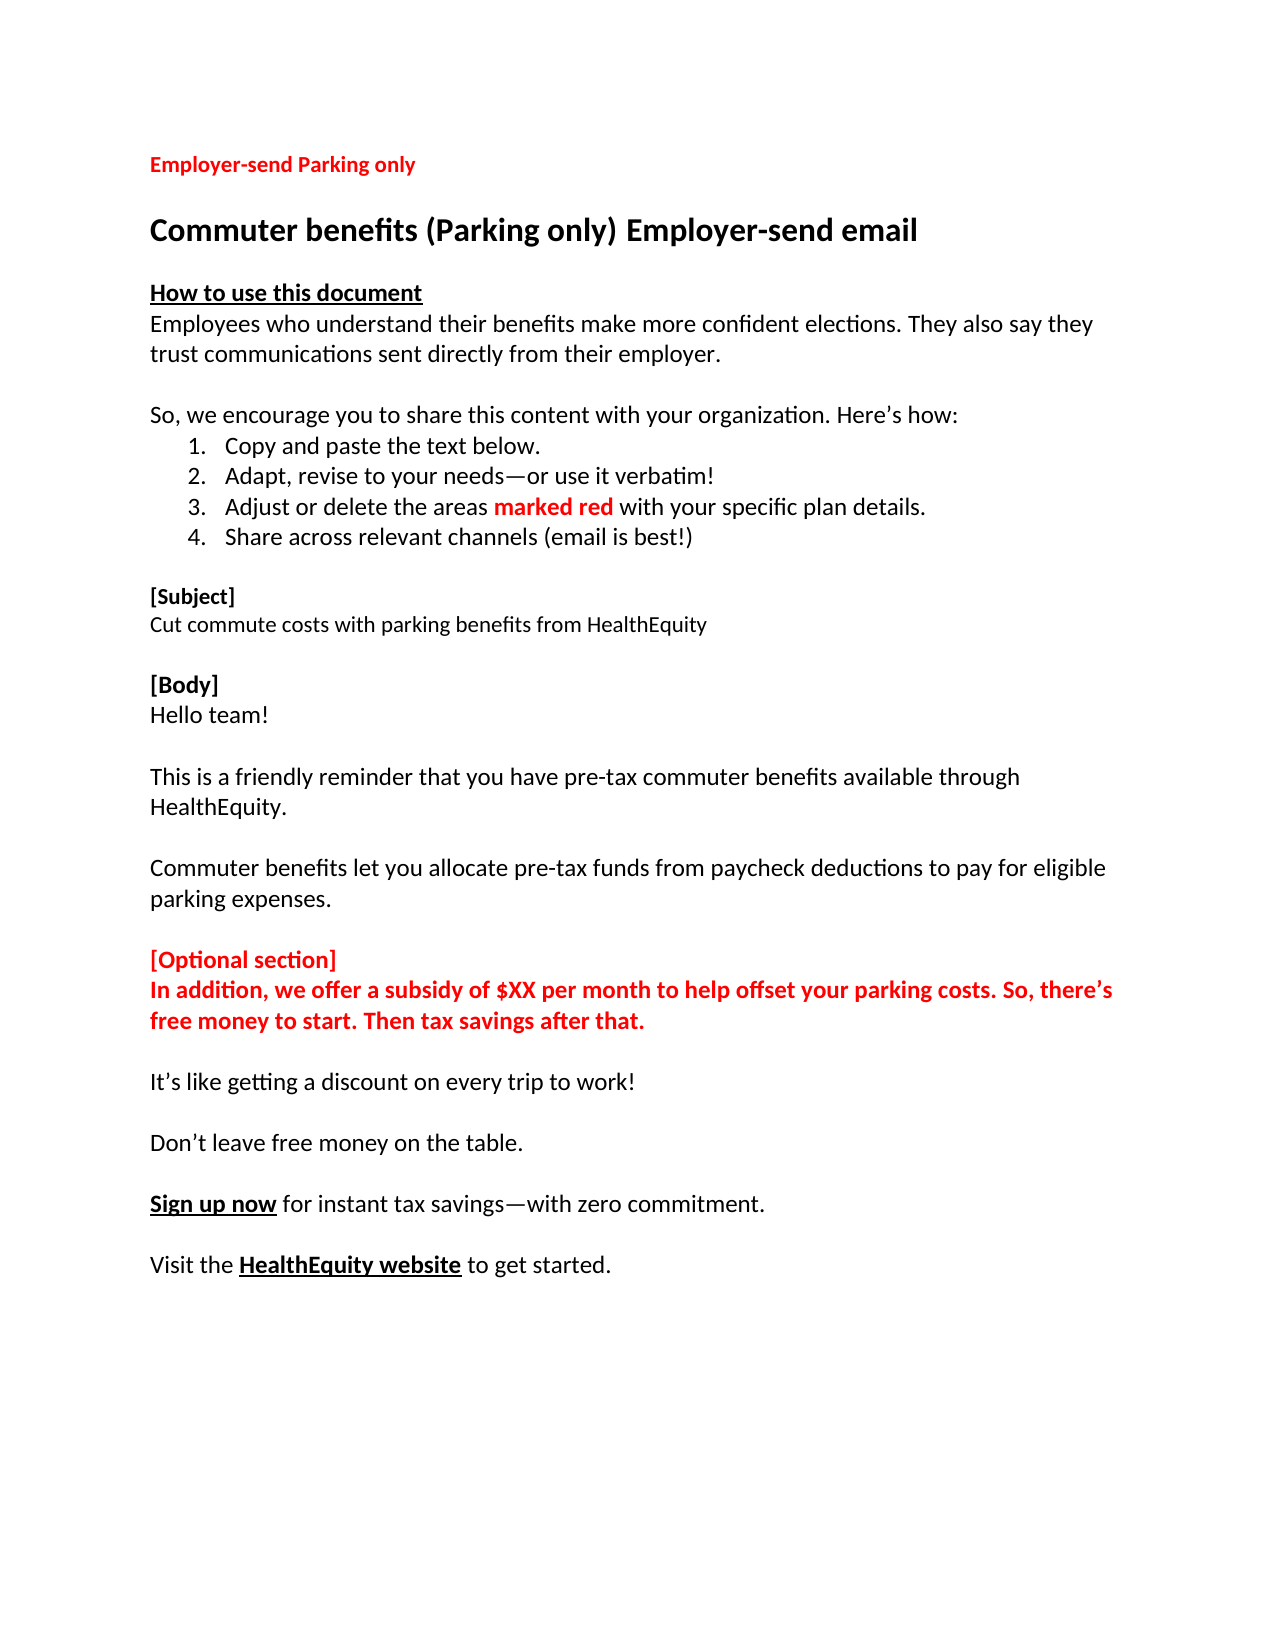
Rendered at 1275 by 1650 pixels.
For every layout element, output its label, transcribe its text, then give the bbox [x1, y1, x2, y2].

list Adapt, revise to your needs—or use it verbatim! [187, 460, 1125, 491]
text [Subject] [150, 582, 1125, 611]
text Sign up now for instant tax savings—with zero commitment. [150, 1188, 1125, 1218]
text Hello team! [150, 699, 1125, 730]
list Copy and paste the text below. [187, 430, 1125, 460]
text Visit the HealthEquity website to get started. [150, 1249, 1125, 1279]
text [Optional section] [150, 944, 1125, 974]
text Don’t leave free money on the table. [150, 1127, 1125, 1157]
text Employees who understand their benefits make more confident elections. They also say they trust communications sent directly from their employer. [150, 308, 1125, 369]
text [Body] [150, 669, 1125, 699]
text Cut commute costs with parking benefits from HealthEquity [150, 611, 1125, 638]
text Employer-send Parking only [150, 150, 1125, 178]
text Commuter benefits let you allocate pre-tax funds from paycheck deductions to pay for eligible parking expenses. [150, 852, 1125, 913]
list Share across relevant channels (email is best!) [187, 521, 1125, 552]
text In addition, we offer a subsidy of $XX per month to help offset your parking costs. So, there’s free money to start. Then tax savings after that. [150, 974, 1125, 1035]
list Adjust or delete the areas marked red with your specific plan details. [187, 491, 1125, 521]
text So, we encourage you to share this content with your organization. Here’s how: [150, 399, 1125, 430]
text How to use this document [150, 277, 1125, 308]
text This is a friendly reminder that you have pre-tax commuter benefits available through HealthEquity. [150, 761, 1125, 822]
text It’s like getting a discount on every trip to work! [150, 1066, 1125, 1096]
text Commuter benefits (Parking only) Employer-send email [150, 208, 1125, 249]
